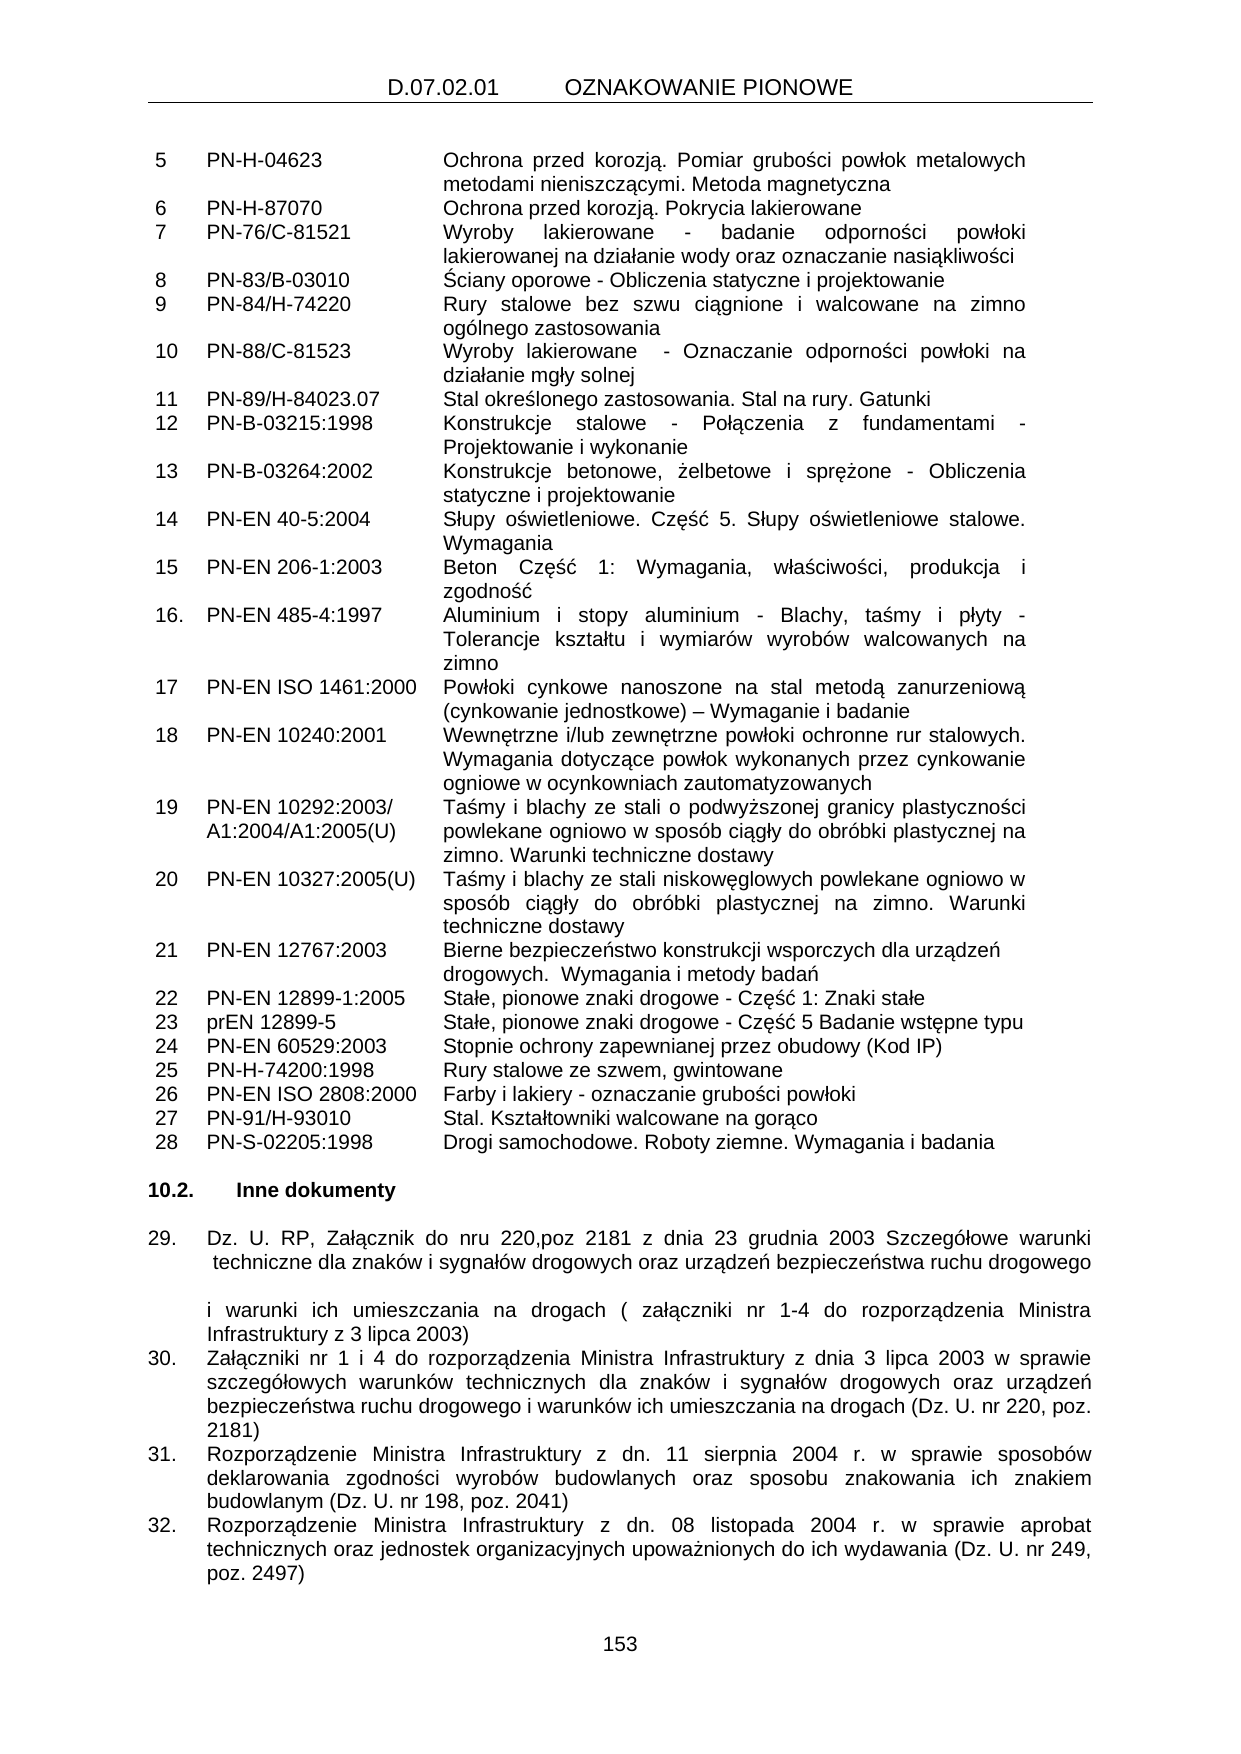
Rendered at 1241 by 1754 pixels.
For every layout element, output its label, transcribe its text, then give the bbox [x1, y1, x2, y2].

table_cell Taśmy i blachy ze stali niskowęglowych powlekane ogniowo w sposób ciągły do obróbki plastycznej na zimno. Warunki techniczne dostawy [436, 866, 1033, 938]
text 32. Rozporządzenie Ministra Infrastruktury z dn. 08 listopada 2004 r. w sprawie aprobat technicznych oraz jednostek organizacyjnych upoważnionych do ich wydawania (Dz. U. nr 249, poz. 2497) [148, 1513, 1093, 1585]
table_cell 23 [148, 1010, 199, 1034]
text 30. Załączniki nr 1 i 4 do rozporządzenia Ministra Infrastruktury z dnia 3 lipca 2003 w sprawie szczegółowych warunków technicznych dla znaków i sygnałów drogowych oraz urządzeń bezpieczeństwa ruchu drogowego i warunków ich umieszczania na drogach (Dz. U. nr 220, poz. 2181) [148, 1346, 1093, 1441]
table_cell 9 [148, 291, 199, 339]
table_cell PN-91/H-93010 [199, 1106, 436, 1130]
table_cell PN-H-87070 [199, 196, 436, 219]
table_cell Stopnie ochrony zapewnianej przez obudowy (Kod IP) [436, 1034, 1033, 1058]
table_cell Ochrona przed korozją. Pokrycia lakierowane [436, 196, 1033, 219]
table_cell 22 [148, 986, 199, 1010]
table_cell Słupy oświetleniowe. Część 5. Słupy oświetleniowe stalowe. Wymagania [436, 507, 1033, 555]
text 31. Rozporządzenie Ministra Infrastruktury z dn. 11 sierpnia 2004 r. w sprawie sposobów deklarowania zgodności wyrobów budowlanych oraz sposobu znakowania ich znakiem budowlanym (Dz. U. nr 198, poz. 2041) [148, 1441, 1093, 1513]
table_cell 7 [148, 220, 199, 267]
table_cell 13 [148, 459, 199, 507]
table_cell PN-76/C-81521 [199, 220, 436, 267]
table_cell PN-B-03264:2002 [199, 459, 436, 507]
table_cell Wyroby lakierowane - badanie odporności powłoki lakierowanej na działanie wody oraz oznaczanie nasiąkliwości [436, 220, 1033, 267]
table_cell 11 [148, 387, 199, 411]
table_cell 15 [148, 555, 199, 603]
table_cell Drogi samochodowe. Roboty ziemne. Wymagania i badania [436, 1130, 1033, 1178]
table_cell 24 [148, 1034, 199, 1058]
table_cell PN-B-03215:1998 [199, 411, 436, 459]
table_cell PN-EN 10292:2003/ A1:2004/A1:2005(U) [199, 795, 436, 866]
table_cell 26 [148, 1082, 199, 1106]
table_cell 27 [148, 1106, 199, 1130]
table_cell 5 [148, 148, 199, 196]
table_cell PN-EN 40-5:2004 [199, 507, 436, 555]
table_cell PN-83/B-03010 [199, 268, 436, 291]
table_cell PN-EN 60529:2003 [199, 1034, 436, 1058]
table_cell PN-89/H-84023.07 [199, 387, 436, 411]
table_cell prEN 12899-5 [199, 1010, 436, 1034]
table_cell 19 [148, 795, 199, 866]
table_cell 18 [148, 723, 199, 794]
table_cell Wewnętrzne i/lub zewnętrzne powłoki ochronne rur stalowych. Wymagania dotyczące powłok wykonanych przez cynkowanie ogniowe w ocynkowniach zautomatyzowanych [436, 723, 1033, 794]
table_cell PN-H-74200:1998 [199, 1058, 436, 1082]
table_cell 10 [148, 339, 199, 387]
table_cell 8 [148, 268, 199, 291]
table_cell PN-EN 10327:2005(U) [199, 866, 436, 938]
table_cell 14 [148, 507, 199, 555]
table_cell PN-EN ISO 1461:2000 [199, 675, 436, 723]
text 29. Dz. U. RP, Załącznik do nru 220,poz 2181 z dnia 23 grudnia 2003 Szczegółowe warunki techniczne dla znaków i sygnałów drogowych oraz urządzeń bezpieczeństwa ruchu drogowego i warunki ich umieszczania na drogach ( załączniki nr 1-4 do rozporządzenia Ministra Infrastruktury z 3 lipca 2003) [148, 1226, 1093, 1346]
table_cell 21 [148, 938, 199, 986]
table_cell Stałe, pionowe znaki drogowe - Część 5 Badanie wstępne typu [436, 1010, 1033, 1034]
table_cell Rury stalowe ze szwem, gwintowane [436, 1058, 1033, 1082]
table_cell Ochrona przed korozją. Pomiar grubości powłok metalowych metodami nieniszczącymi. Metoda magnetyczna [436, 148, 1033, 196]
table_cell PN-EN ISO 2808:2000 [199, 1082, 436, 1106]
table_cell PN-H-04623 [199, 148, 436, 196]
table_cell Aluminium i stopy aluminium - Blachy, taśmy i płyty - Tolerancje kształtu i wymiarów wyrobów walcowanych na zimno [436, 603, 1033, 675]
table_cell PN-88/C-81523 [199, 339, 436, 387]
table_cell Farby i lakiery - oznaczanie grubości powłoki [436, 1082, 1033, 1106]
table_cell 17 [148, 675, 199, 723]
table_cell Stal określonego zastosowania. Stal na rury. Gatunki [436, 387, 1033, 411]
table_cell Beton Część 1: Wymagania, właściwości, produkcja i zgodność [436, 555, 1033, 603]
table_cell Wyroby lakierowane - Oznaczanie odporności powłoki na działanie mgły solnej [436, 339, 1033, 387]
table_cell PN-EN 485-4:1997 [199, 603, 436, 675]
table_cell Konstrukcje stalowe - Połączenia z fundamentami - Projektowanie i wykonanie [436, 411, 1033, 459]
table_cell PN-EN 206-1:2003 [199, 555, 436, 603]
table_cell Ściany oporowe - Obliczenia statyczne i projektowanie [436, 268, 1033, 291]
list Inne dokumenty [148, 1178, 1093, 1202]
table_cell 12 [148, 411, 199, 459]
table_cell 20 [148, 866, 199, 938]
table_cell PN-EN 12767:2003 [199, 938, 436, 986]
table_cell PN-EN 12899-1:2005 [199, 986, 436, 1010]
table_cell Stałe, pionowe znaki drogowe - Część 1: Znaki stałe [436, 986, 1033, 1010]
table_cell Rury stalowe bez szwu ciągnione i walcowane na zimno ogólnego zastosowania [436, 291, 1033, 339]
table_cell 25 [148, 1058, 199, 1082]
table_cell Taśmy i blachy ze stali o podwyższonej granicy plastyczności powlekane ogniowo w sposób ciągły do obróbki plastycznej na zimno. Warunki techniczne dostawy [436, 795, 1033, 866]
table_cell 16. [148, 603, 199, 675]
table_cell 6 [148, 196, 199, 219]
table_cell PN-EN 10240:2001 [199, 723, 436, 794]
table_cell Powłoki cynkowe nanoszone na stal metodą zanurzeniową (cynkowanie jednostkowe) – Wymaganie i badanie [436, 675, 1033, 723]
table_cell Stal. Kształtowniki walcowane na gorąco [436, 1106, 1033, 1130]
table_cell Konstrukcje betonowe, żelbetowe i sprężone - Obliczenia statyczne i projektowanie [436, 459, 1033, 507]
table_cell Bierne bezpieczeństwo konstrukcji wsporczych dla urządzeń drogowych. Wymagania i metody badań [436, 938, 1033, 986]
table_cell 28 [148, 1130, 199, 1178]
table_cell PN-84/H-74220 [199, 291, 436, 339]
table_cell PN-S-02205:1998 [199, 1130, 436, 1178]
